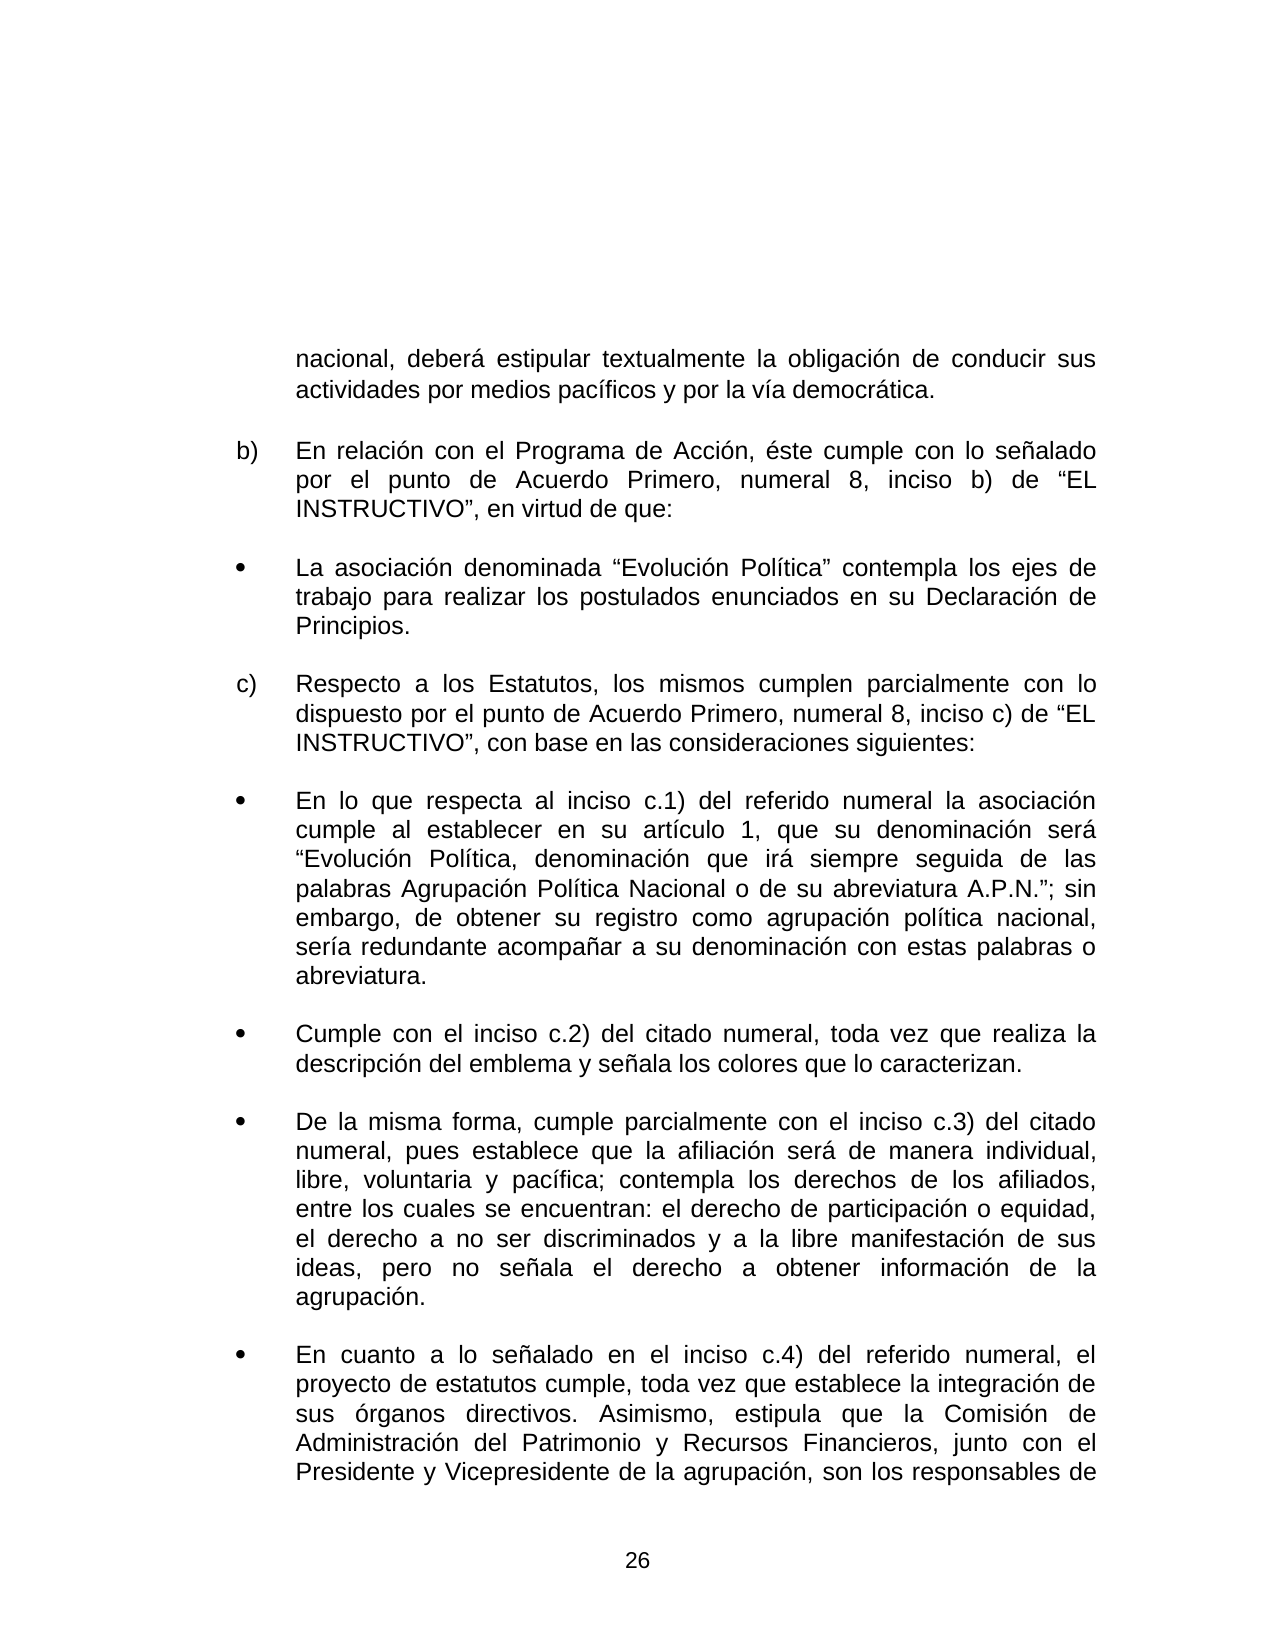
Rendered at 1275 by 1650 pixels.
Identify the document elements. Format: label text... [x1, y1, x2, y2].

list Respecto a los Estatutos, los mismos cumplen parcialmente con lo dispuesto por el punto de Acuerdo Primero, numeral 8, inciso c) de “EL INSTRUCTIVO”, con base en las consideraciones siguientes: [236, 669, 1098, 757]
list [236, 1340, 1098, 1486]
list Cumple con el inciso c.2) del citado numeral, toda vez que realiza la descripción del emblema y señala los colores que lo caracterizan. [236, 1019, 1098, 1078]
list De la misma forma, cumple parcialmente con el inciso c.3) del citado numeral, pues establece que la afiliación será de manera individual, libre, voluntaria y pacífica; contempla los derechos de los afiliados, entre los cuales se encuentran: el derecho de participación o equidad, el derecho a no ser discriminados y a la libre manifestación de sus ideas, pero no señala el derecho a obtener información de la agrupación. [236, 1107, 1098, 1311]
list En lo que respecta al inciso c.1) del referido numeral la asociación cumple al establecer en su artículo 1, que su denominación será “Evolución Política, denominación que irá siempre seguida de las palabras Agrupación Política Nacional o de su abreviatura A.P.N.”; sin embargo, de obtener su registro como agrupación política nacional, sería redundante acompañar a su denominación con estas palabras o abreviatura. [236, 786, 1098, 990]
list La asociación denominada “Evolución Política” contempla los ejes de trabajo para realizar los postulados enunciados en su Declaración de Principios. [236, 553, 1098, 640]
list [236, 342, 1098, 405]
list En relación con el Programa de Acción, éste cumple con lo señalado por el punto de Acuerdo Primero, numeral 8, inciso b) de “EL INSTRUCTIVO”, en virtud de que: [236, 436, 1098, 524]
